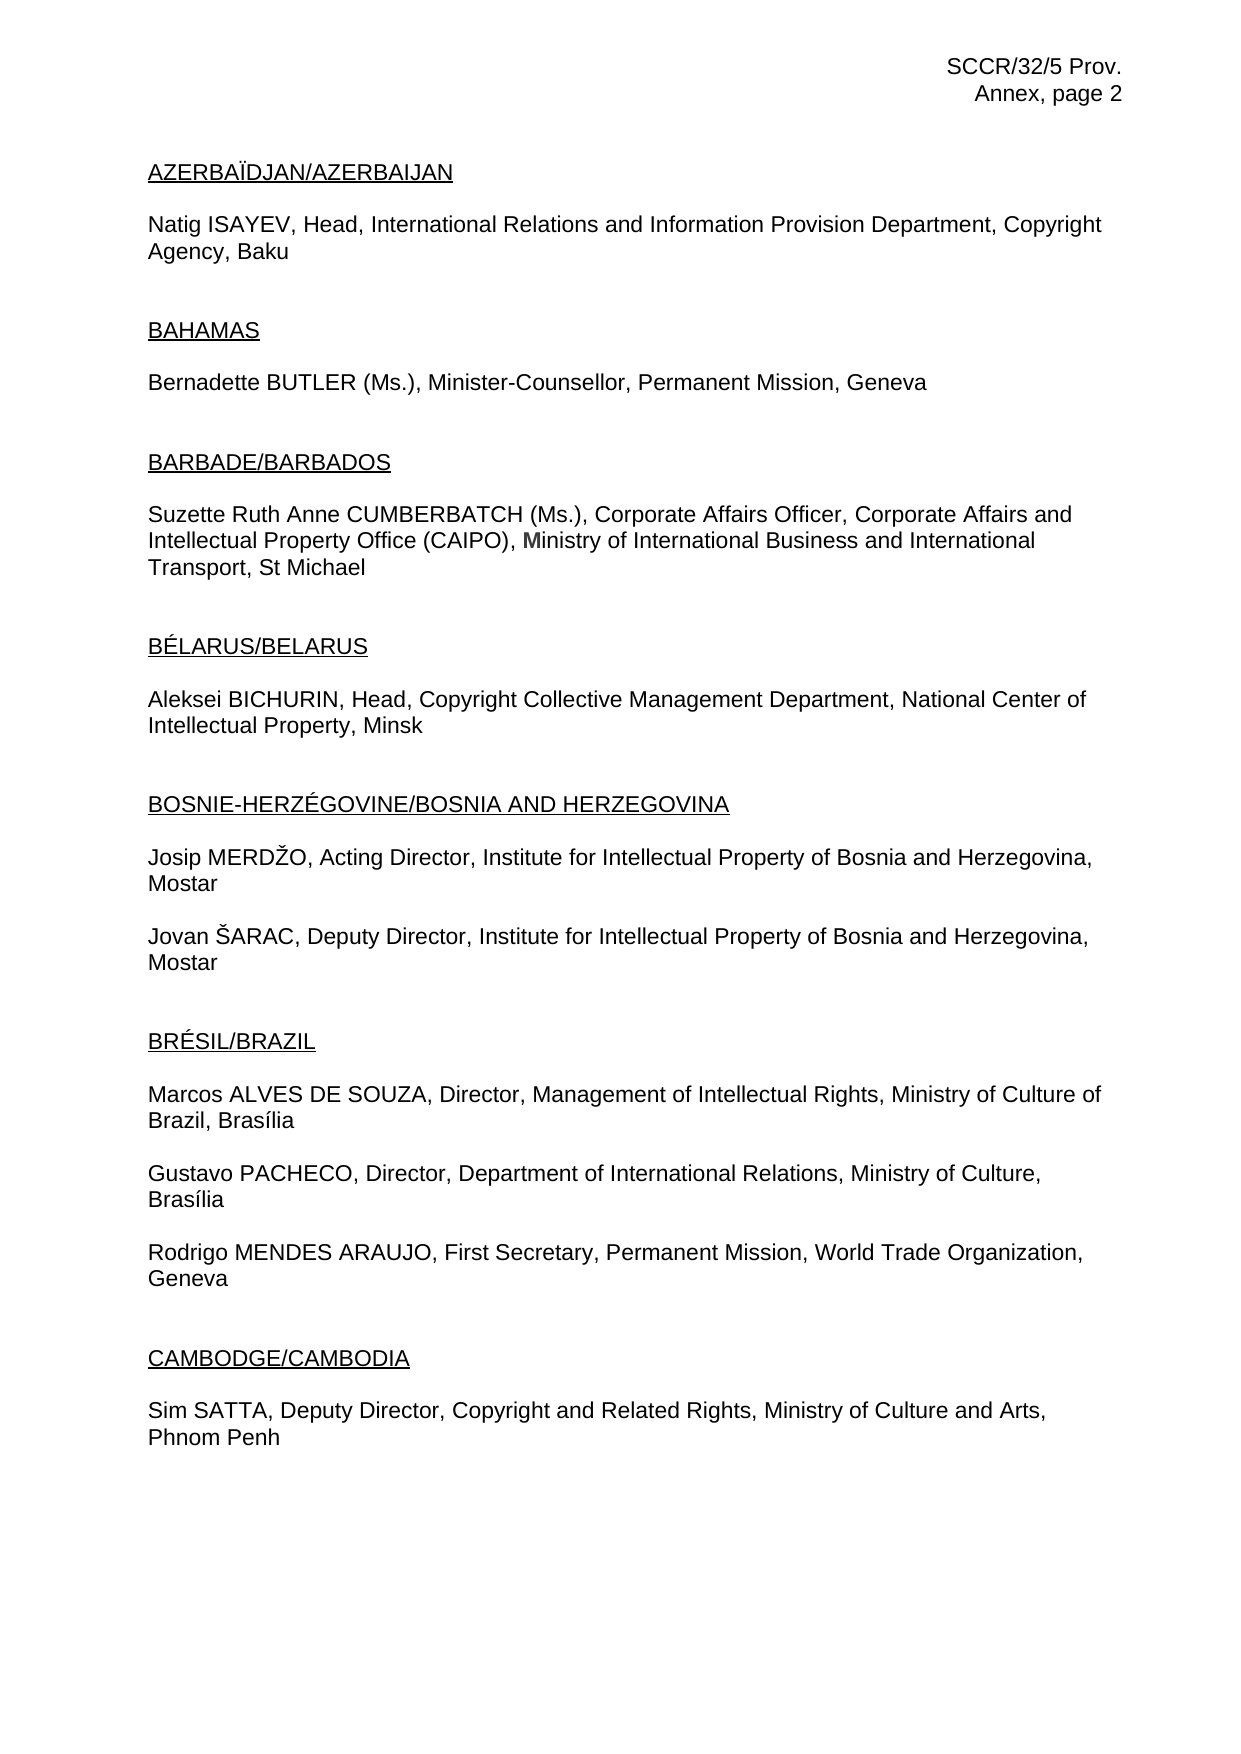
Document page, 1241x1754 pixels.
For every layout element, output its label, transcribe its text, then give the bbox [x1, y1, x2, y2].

text Bernadette BUTLER (Ms.), Minister-Counsellor, Permanent Mission, Geneva [148, 369, 1122, 396]
text BÉLARUS/BELARUS [148, 633, 1122, 659]
text Sim SATTA, Deputy Director, Copyright and Related Rights, Ministry of Culture and Arts, Phnom Penh [148, 1397, 1122, 1450]
text Aleksei BICHURIN, Head, Copyright Collective Management Department, National Center of Intellectual Property, Minsk [148, 686, 1122, 738]
text Josip MERDŽO, Acting Director, Institute for Intellectual Property of Bosnia and Herzegovina, Mostar [148, 844, 1122, 896]
text AZERBAÏDJAN/AZERBAIJAN [148, 158, 1122, 185]
text Gustavo PACHECO, Director, Department of International Relations, Ministry of Culture, Brasília [148, 1160, 1122, 1213]
text CAMBODGE/CAMBODIA [148, 1344, 1122, 1371]
text BAHAMAS [148, 317, 1122, 343]
text BOSNIE-HERZÉGOVINE/BOSNIA AND HERZEGOVINA [148, 791, 1122, 817]
text Jovan ŠARAC, Deputy Director, Institute for Intellectual Property of Bosnia and Herzegovina, Mostar [148, 923, 1122, 976]
text Suzette Ruth Anne CUMBERBATCH (Ms.), Corporate Affairs Officer, Corporate Affairs and Intellectual Property Office (CAIPO), Ministry of International Business and International Transport, St Michael [148, 501, 1122, 580]
text Marcos ALVES DE SOUZA, Director, Management of Intellectual Rights, Ministry of Culture of Brazil, Brasília [148, 1081, 1122, 1134]
text BARBADE/BARBADOS [148, 448, 1122, 475]
text Rodrigo MENDES ARAUJO, First Secretary, Permanent Mission, World Trade Organization, Geneva [148, 1239, 1122, 1292]
text BRÉSIL/BRAZIL [148, 1028, 1122, 1054]
text Natig ISAYEV, Head, International Relations and Information Provision Department, Copyright Agency, Baku [148, 211, 1122, 264]
